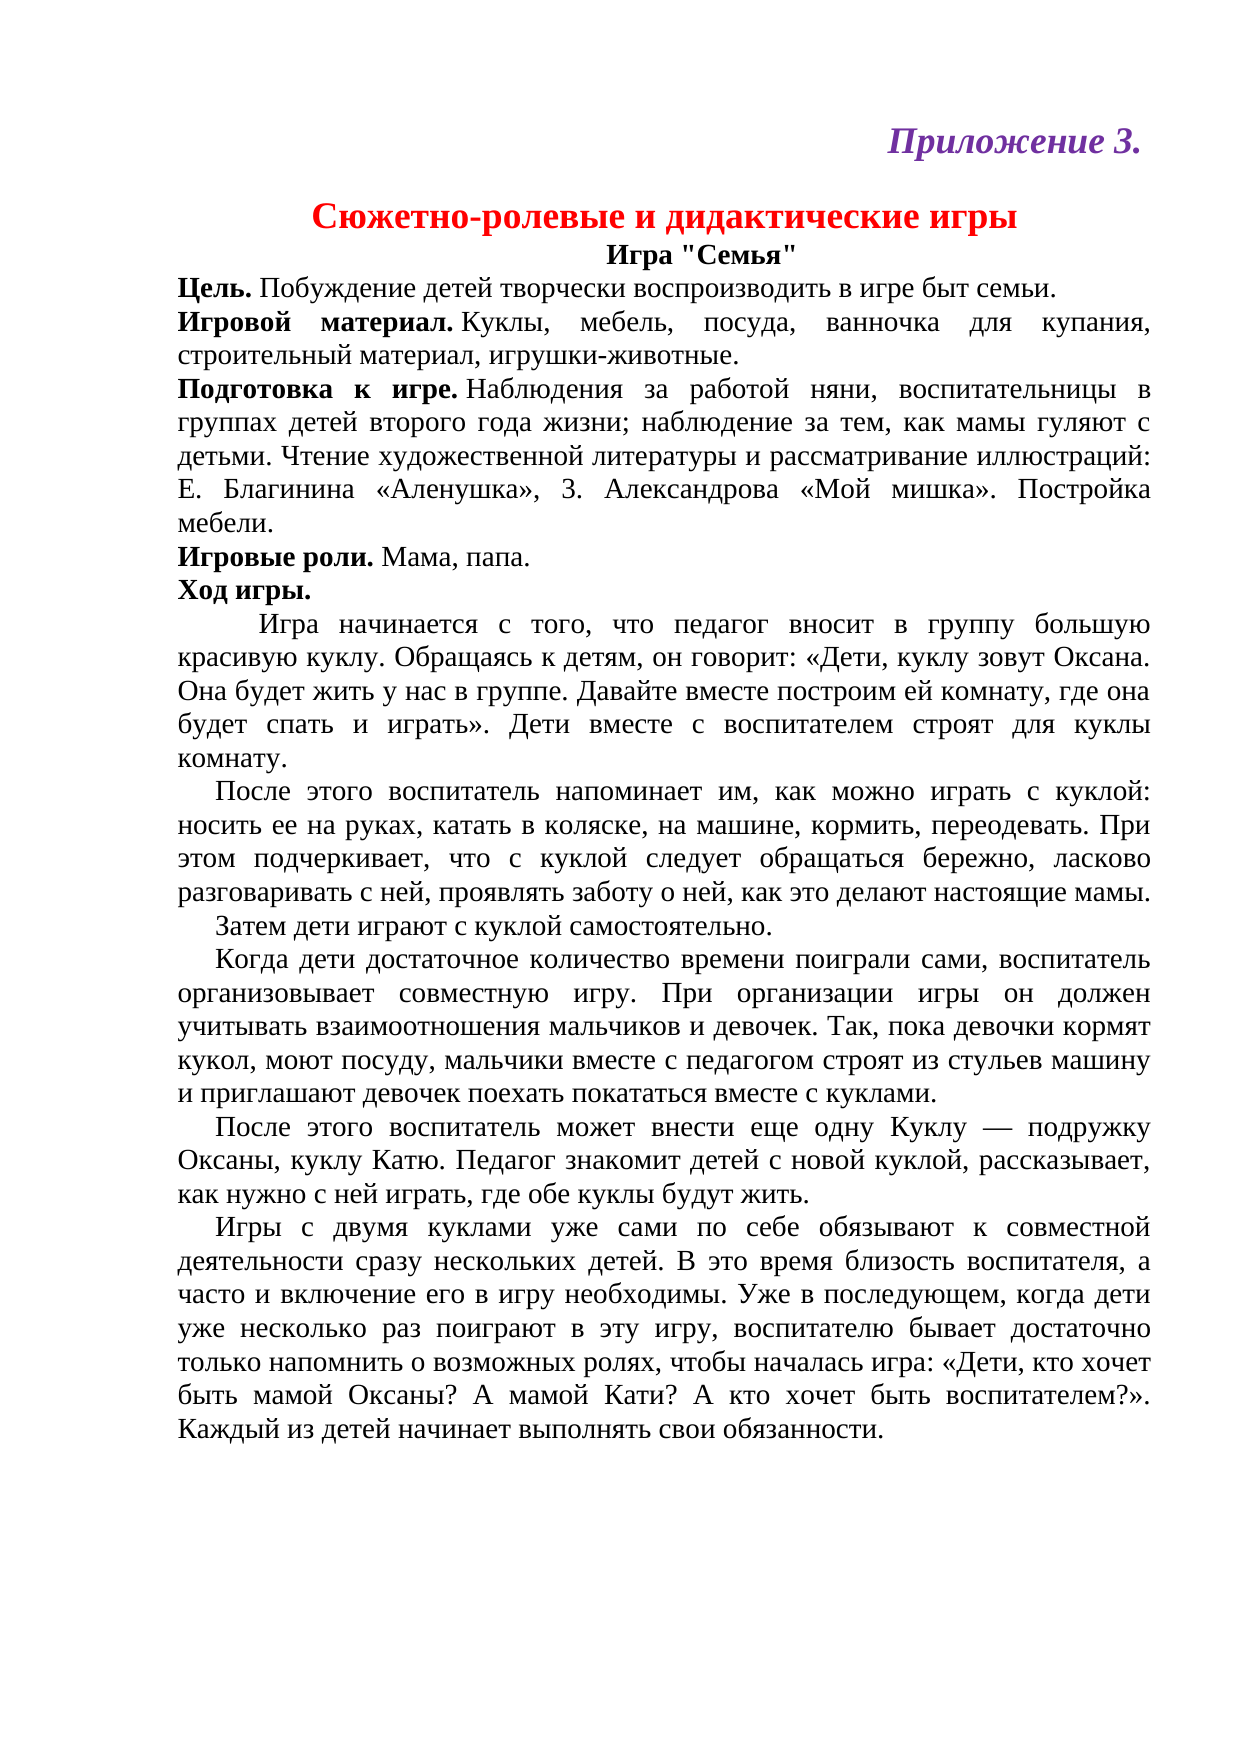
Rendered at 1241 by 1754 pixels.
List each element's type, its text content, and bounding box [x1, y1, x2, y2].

text Приложение 3. [177, 118, 1152, 161]
text Игра начинается с того, что педагог вносит в группу большую красивую куклу. Обращаясь к детям, он говорит: «Дети, куклу зовут Оксана. Она будет жить у нас в группе. Давайте вместе построим ей комнату, где она будет спать и играть». Дети вместе с воспитателем строят для куклы комнату. [177, 606, 1152, 773]
text После этого воспитатель напоминает им, как можно играть с куклой: носить ее на руках, катать в коляске, на машине, кормить, переодевать. При этом подчеркивает, что с куклой следует обращаться бережно, ласково разговаривать с ней, проявлять заботу о ней, как это делают настоящие мамы. [177, 773, 1152, 908]
text Игровой материал. Куклы, мебель, посуда, ванночка для купания, строительный материал, игрушки-животные. [177, 304, 1152, 371]
list Игра "Семья" [252, 237, 1152, 270]
text Когда дети достаточное количество времени поиграли сами, воспитатель организовывает совместную игру. При организации игры он должен учитывать взаимоотношения мальчиков и девочек. Так, пока девочки кормят кукол, моют посуду, мальчики вместе с педагогом строят из стульев машину и приглашают девочек поехать покататься вместе с куклами. [177, 941, 1152, 1109]
text Ход игры. [177, 572, 1152, 606]
text Затем дети играют с куклой самостоятельно. [177, 908, 1152, 941]
text Цель. Побуждение детей творчески воспроизводить в игре быт семьи. [177, 270, 1152, 304]
text Сюжетно-ролевые и дидактические игры [177, 194, 1152, 237]
text После этого воспитатель может внести еще одну Куклу — подружку Оксаны, куклу Катю. Педагог знакомит детей с новой куклой, рассказывает, как нужно с ней играть, где обе куклы будут жить. [177, 1109, 1152, 1209]
text Игровые роли. Мама, папа. [177, 539, 1152, 572]
text Игры с двумя куклами уже сами по себе обязывают к совместной деятельности сразу нескольких детей. В это время близость воспитателя, а часто и включение его в игру необходимы. Уже в последующем, когда дети уже несколько раз поиграют в эту игру, воспитателю бывает достаточно только напомнить о возможных ролях, чтобы началась игра: «Дети, кто хочет быть мамой Оксаны? А мамой Кати? А кто хочет быть воспитателем?». Каждый из детей начинает выполнять свои обязанности. [177, 1209, 1152, 1444]
text Подготовка к игре. Наблюдения за работой няни, воспитательницы в группах детей второго года жизни; наблюдение за тем, как мамы гуляют с детьми. Чтение художественной литературы и рассматривание иллюстраций: Е. Благинина «Аленушка», 3. Александрова «Мой мишка». Постройка мебели. [177, 371, 1152, 539]
